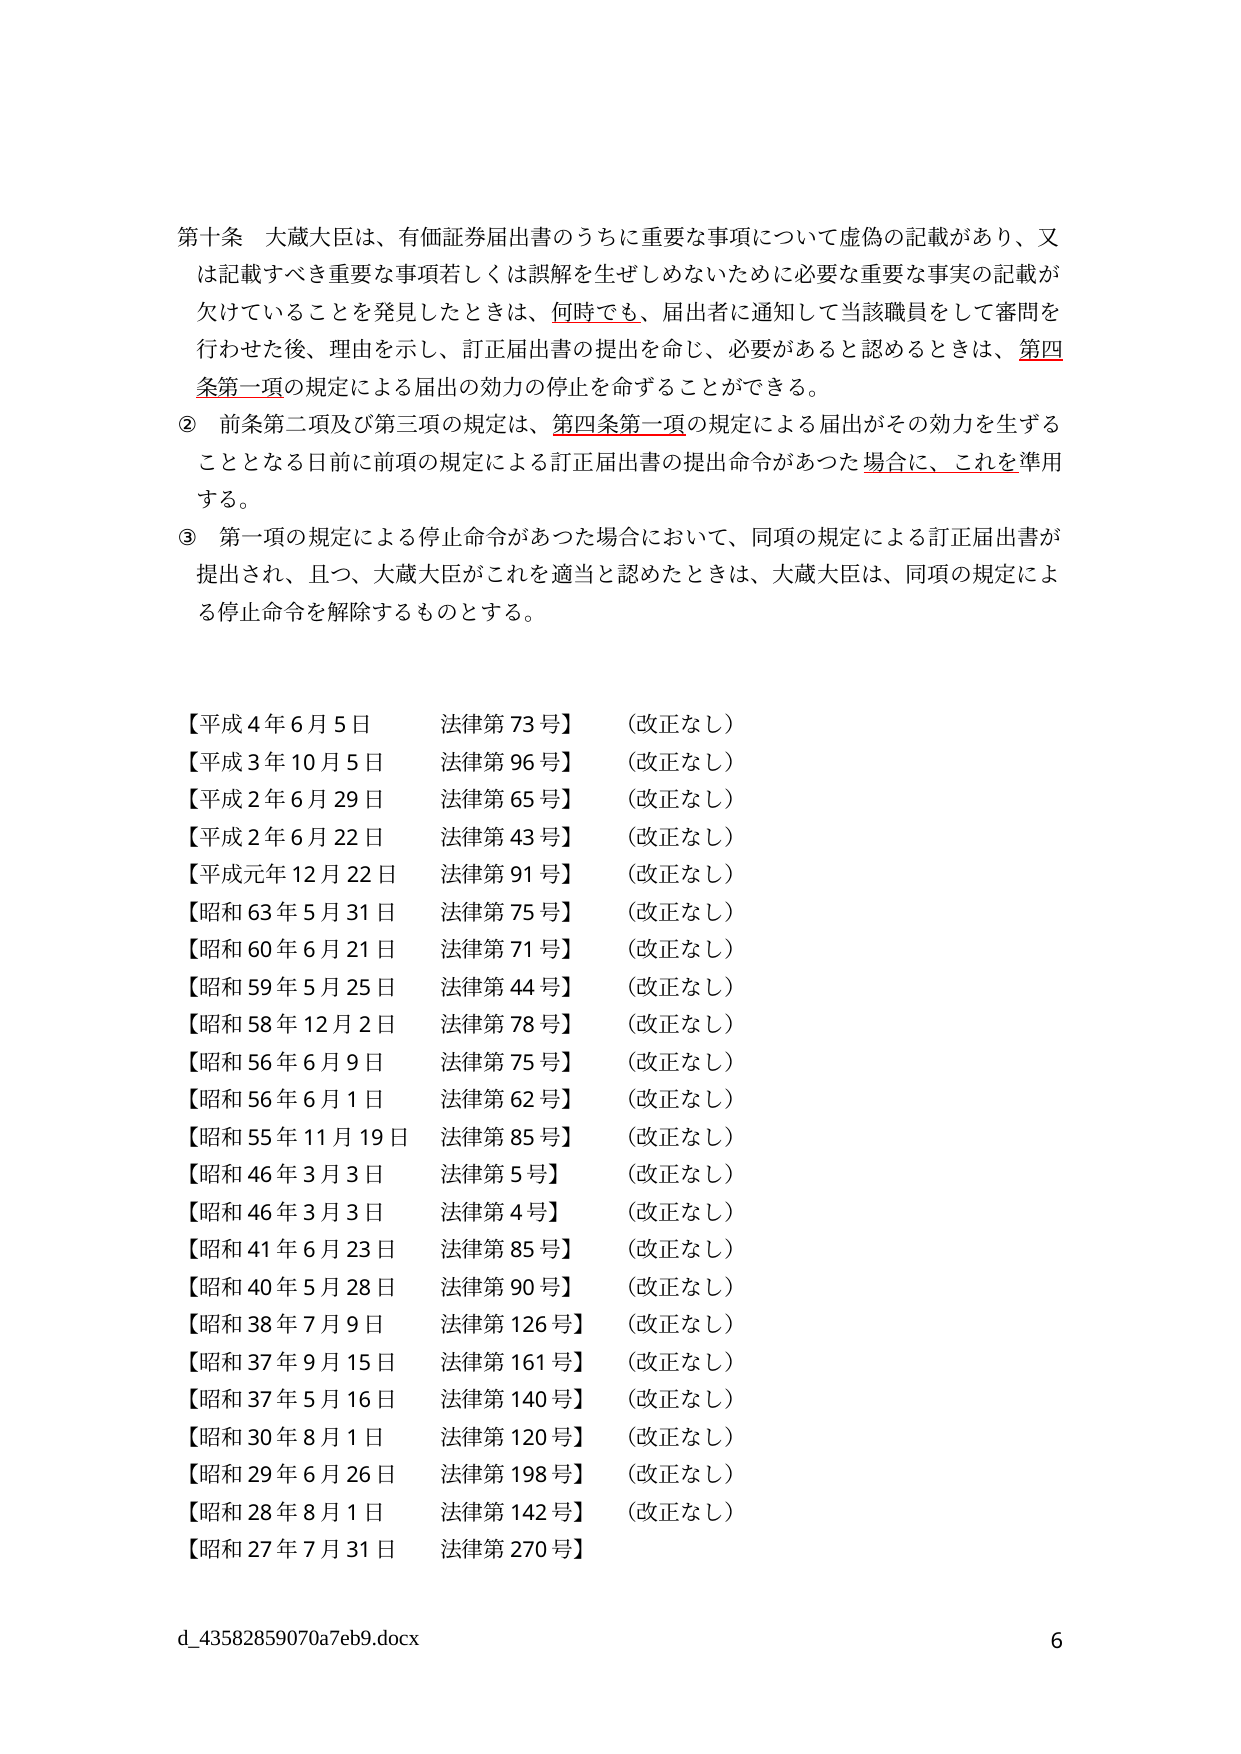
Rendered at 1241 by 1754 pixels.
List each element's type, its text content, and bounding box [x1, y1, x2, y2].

text 【昭和29年6月26日 法律第198号】 （改正なし） [177, 1454, 1063, 1492]
text 【昭和46年3月3日 法律第5号】 （改正なし） [177, 1154, 1063, 1192]
text 【昭和56年6月9日 法律第75号】 （改正なし） [177, 1042, 1063, 1079]
text 【平成3年10月5日 法律第96号】 （改正なし） [177, 742, 1063, 779]
text 【昭和63年5月31日 法律第75号】 （改正なし） [177, 892, 1063, 929]
text 【昭和40年5月28日 法律第90号】 （改正なし） [177, 1267, 1063, 1304]
text 【平成2年6月22日 法律第43号】 （改正なし） [177, 817, 1063, 854]
text ② 前条第二項及び第三項の規定は、第四条第一項の規定による届出がその効力を生ずることとなる日前に前項の規定による訂正届出書の提出命令があつた場合に、これを準用する。 [177, 404, 1063, 517]
text 【昭和55年11月19日 法律第85号】 （改正なし） [177, 1117, 1063, 1154]
text 【昭和56年6月1日 法律第62号】 （改正なし） [177, 1079, 1063, 1117]
text 【昭和46年3月3日 法律第4号】 （改正なし） [177, 1192, 1063, 1229]
text 【昭和41年6月23日 法律第85号】 （改正なし） [177, 1229, 1063, 1267]
text 【昭和28年8月1日 法律第142号】 （改正なし） [177, 1492, 1063, 1529]
text 【昭和30年8月1日 法律第120号】 （改正なし） [177, 1417, 1063, 1454]
text 【昭和37年9月15日 法律第161号】 （改正なし） [177, 1342, 1063, 1379]
text 【平成2年6月29日 法律第65号】 （改正なし） [177, 779, 1063, 817]
text 【平成元年12月22日 法律第91号】 （改正なし） [177, 854, 1063, 892]
text 【昭和37年5月16日 法律第140号】 （改正なし） [177, 1379, 1063, 1417]
text 【平成4年6月5日 法律第73号】 （改正なし） [177, 704, 1063, 742]
text 【昭和59年5月25日 法律第44号】 （改正なし） [177, 967, 1063, 1004]
text ③ 第一項の規定による停止命令があつた場合において、同項の規定による訂正届出書が提出され、且つ、大蔵大臣がこれを適当と認めたときは、大蔵大臣は、同項の規定による停止命令を解除するものとする。 [177, 517, 1063, 629]
text 【昭和38年7月9日 法律第126号】 （改正なし） [177, 1304, 1063, 1342]
text 【昭和27年7月31日 法律第270号】 [177, 1529, 1063, 1567]
text 第十条 大蔵大臣は、有価証券届出書のうちに重要な事項について虚偽の記載があり、又は記載すべき重要な事項若しくは誤解を生ぜしめないために必要な重要な事実の記載が欠けていることを発見したときは、何時でも、届出者に通知して当該職員をして審問を行わせた後、理由を示し、訂正届出書の提出を命じ、必要があると認めるときは、第四条第一項の規定による届出の効力の停止を命ずることができる。 [177, 217, 1063, 404]
text 【昭和60年6月21日 法律第71号】 （改正なし） [177, 929, 1063, 967]
text 【昭和58年12月2日 法律第78号】 （改正なし） [177, 1004, 1063, 1042]
